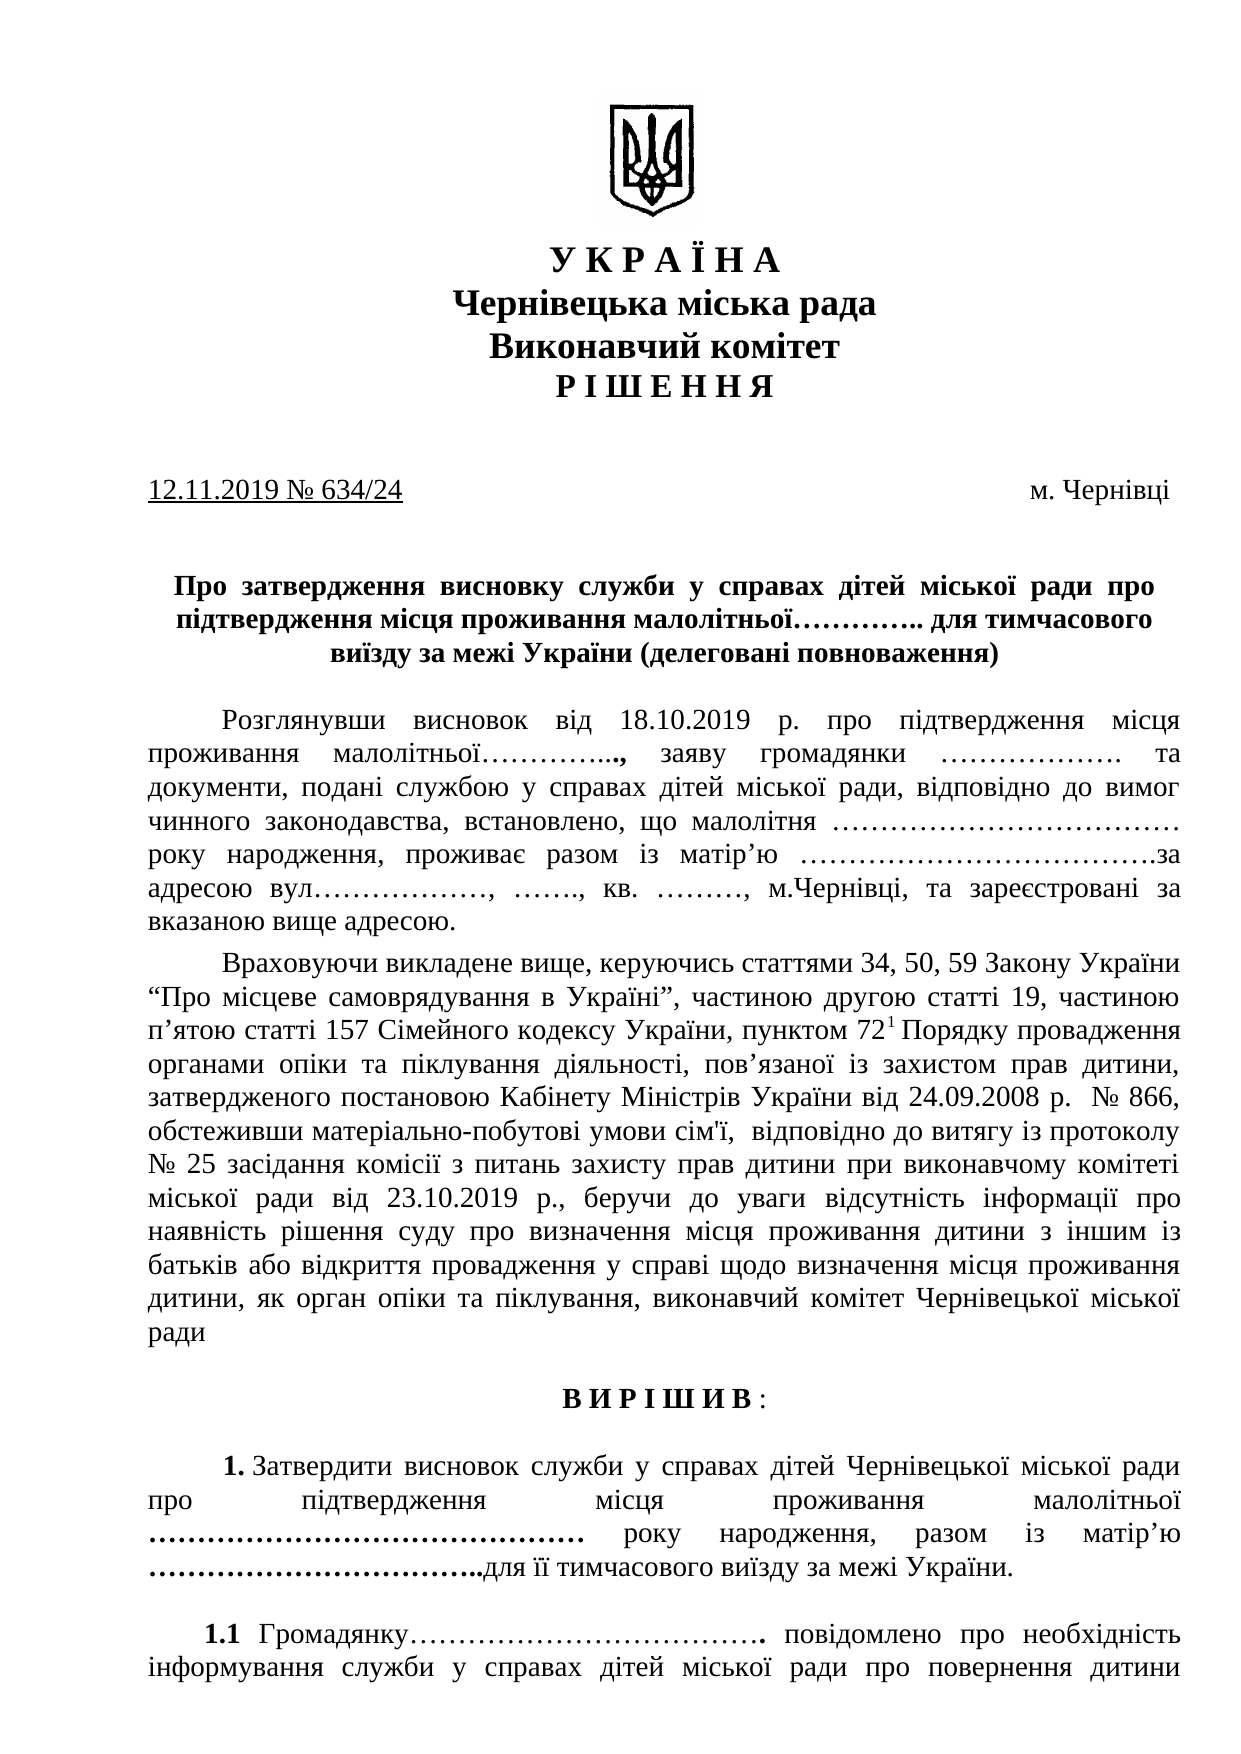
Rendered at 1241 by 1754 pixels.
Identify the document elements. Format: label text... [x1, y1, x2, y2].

subtitle Про затвердження висновку служби у справах дітей міської ради про підтвердження місця проживання малолітньої………….. для тимчасового виїзду за межі України (делеговані повноваження) [148, 568, 1181, 668]
subtitle Виконавчий комітет [148, 323, 1181, 367]
text Враховуючи викладене вище, керуючись статтями 34, 50, 59 Закону України “Про місцеве самоврядування в Україні”, частиною другою статті 19, частиною п’ятою статті 157 Сімейного кодексу України, пунктом 721 Порядку провадження органами опіки та піклування діяльності, пов’язаної із захистом прав дитини, затвердженого постановою Кабінету Міністрів України від 24.09.2008 р. № 866, обстеживши матеріально-побутові умови сім'ї, відповідно до витягу із протоколу № 25 засідання комісії з питань захисту прав дитини при виконавчому комітеті міської ради від 23.10.2019 р., беручи до уваги відсутність інформації про наявність рішення суду про визначення місця проживання дитини з іншим із батьків або відкриття провадження у справі щодо визначення місця проживання дитини, як орган опіки та піклування, виконавчий комітет Чернівецької міської ради [148, 945, 1181, 1348]
text Розглянувши висновок від 18.10.2019 р. про підтвердження місця проживання малолітньої…………..., заяву громадянки ………………. та документи, подані службою у справах дітей міської ради, відповідно до вимог чинного законодавства, встановлено, що малолітня ……………………………… року народження, проживає разом із матір’ю ……………………………….за адресою вул………………, ……., кв. ………, м.Чернівці, та зареєстровані за вказаною вище адресою. [148, 702, 1181, 937]
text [148, 1616, 1181, 1683]
subtitle Р І Ш Е Н Н Я [148, 367, 1181, 405]
text У К Р А Ї Н А [148, 237, 1181, 280]
text 12.11.2019 № 634/24 м. Чернівці [148, 472, 1181, 506]
text В И Р І Ш И В : [148, 1381, 1181, 1415]
picture [597, 93, 700, 226]
text Чернівецька міська рада [148, 280, 1181, 323]
text 1. Затвердити висновок служби у справах дітей Чернівецької міської ради про підтвердження місця проживання малолітньої ……………………………………… року народження, разом із матір’ю ……………………………..для її тимчасового виїзду за межі України. [148, 1448, 1181, 1582]
